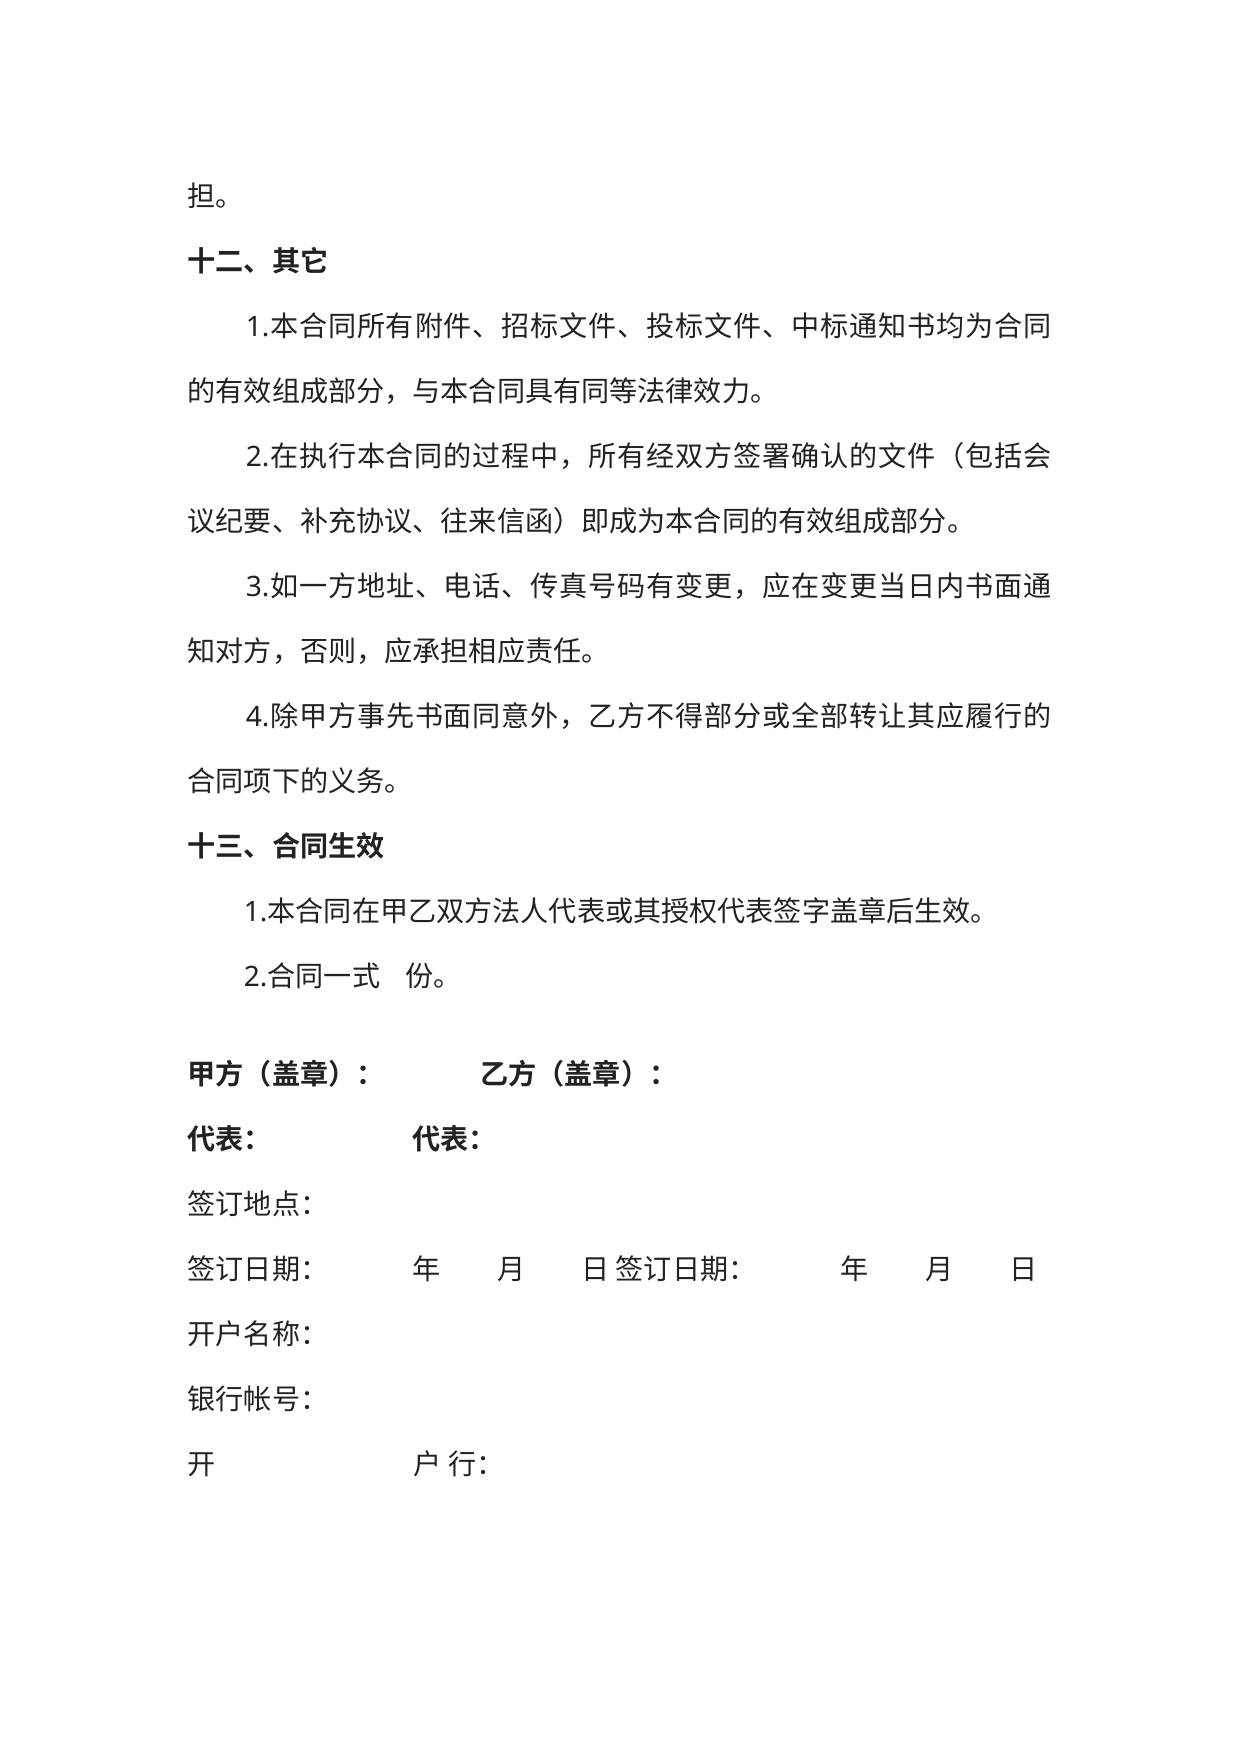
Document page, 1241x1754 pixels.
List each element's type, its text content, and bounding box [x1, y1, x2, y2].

text 银行帐号： [187, 1364, 1053, 1429]
text 甲方（盖章）： 乙方（盖章）： [187, 1039, 1053, 1104]
text 4.除甲方事先书面同意外，乙方不得部分或全部转让其应履行的合同项下的义务。 [187, 682, 1053, 812]
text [187, 162, 1053, 227]
text 2.合同一式 份。 [187, 942, 1053, 1007]
text 十三、合同生效 [187, 812, 1053, 877]
text 1.本合同在甲乙双方法人代表或其授权代表签字盖章后生效。 [187, 877, 1053, 942]
text 代表： 代表： [187, 1104, 1053, 1169]
text 3.如一方地址、电话、传真号码有变更，应在变更当日内书面通知对方，否则，应承担相应责任。 [187, 552, 1053, 682]
text 2.在执行本合同的过程中，所有经双方签署确认的文件（包括会议纪要、补充协议、往来信函）即成为本合同的有效组成部分。 [187, 422, 1053, 552]
text 开 户 行： [187, 1429, 1053, 1494]
text 1.本合同所有附件、招标文件、投标文件、中标通知书均为合同的有效组成部分，与本合同具有同等法律效力。 [187, 292, 1053, 422]
text 签订地点： [187, 1169, 1053, 1234]
text 开户名称： [187, 1299, 1053, 1364]
text 十二、其它 [187, 227, 1053, 292]
text 签订日期： 年 月 日 签订日期： 年 月 日 [187, 1234, 1053, 1299]
